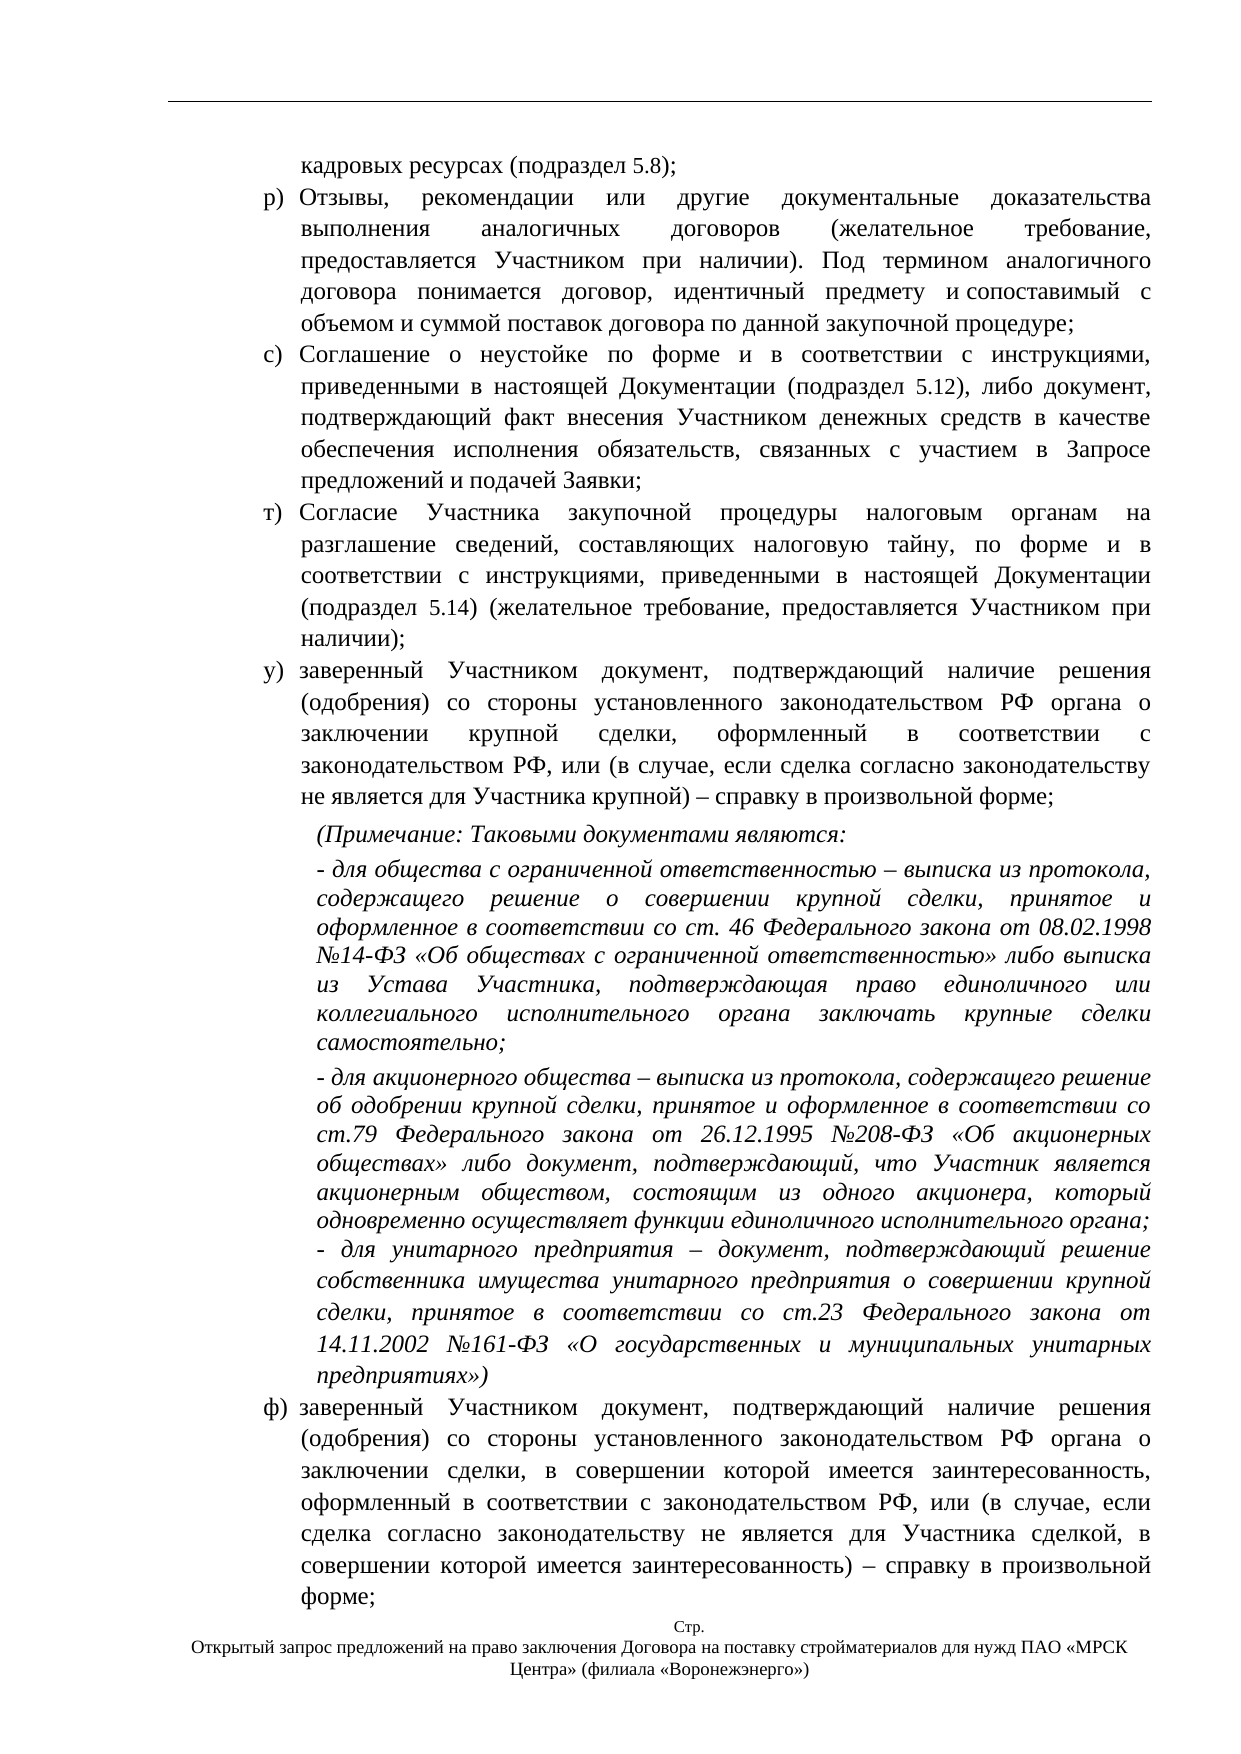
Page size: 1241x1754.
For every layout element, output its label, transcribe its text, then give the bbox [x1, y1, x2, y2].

list Соглашение о неустойке по форме и в соответствии с инструкциями, приведенными в настоящей Документации (подраздел 5.12), либо документ, подтверждающий факт внесения Участником денежных средств в качестве обеспечения исполнения обязательств, связанных с участием в Запросе предложений и подачей Заявки; [263, 339, 1152, 494]
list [263, 150, 1152, 179]
list - для акционерного общества – выписка из протокола, содержащего решение об одобрении крупной сделки, принятое и оформленное в соответствии со ст.79 Федерального закона от 26.12.1995 №208-ФЗ «Об акционерных обществах» либо документ, подтверждающий, что Участник является акционерным обществом, состоящим из одного акционера, который одновременно осуществляет функции единоличного исполнительного органа; [316, 1062, 1152, 1234]
list Отзывы, рекомендации или другие документальные доказательства выполнения аналогичных договоров (желательное требование, предоставляется Участником при наличии). Под термином аналогичного договора понимается договор, идентичный предмету и сопоставимый с объемом и суммой поставок договора по данной закупочной процедуре; [263, 182, 1152, 337]
list Согласие Участника закупочной процедуры налоговым органам на разглашение сведений, составляющих налоговую тайну, по форме и в соответствии с инструкциями, приведенными в настоящей Документации (подраздел 5.14) (желательное требование, предоставляется Участником при наличии); [263, 497, 1152, 652]
list заверенный Участником документ, подтверждающий наличие решения (одобрения) со стороны установленного законодательством РФ органа о заключении сделки, в совершении которой имеется заинтересованность, оформленный в соответствии с законодательством РФ, или (в случае, если сделка согласно законодательству не является для Участника сделкой, в совершении которой имеется заинтересованность) – справку в произвольной форме; [263, 1392, 1152, 1610]
list (Примечание: Таковыми документами являются: [316, 819, 1152, 848]
list - для унитарного предприятия – документ, подтверждающий решение собственника имущества унитарного предприятия о совершении крупной сделки, принятое в соответствии со ст.23 Федерального закона от 14.11.2002 №161-ФЗ «О государственных и муниципальных унитарных предприятиях») [316, 1234, 1152, 1389]
list - для общества с ограниченной ответственностью – выписка из протокола, содержащего решение о совершении крупной сделки, принятое и оформленное в соответствии со ст. 46 Федерального закона от 08.02.1998 №14-ФЗ «Об обществах с ограниченной ответственностью» либо выписка из Устава Участника, подтверждающая право единоличного или коллегиального исполнительного органа заключать крупные сделки самостоятельно; [316, 854, 1152, 1055]
list заверенный Участником документ, подтверждающий наличие решения (одобрения) со стороны установленного законодательством РФ органа о заключении крупной сделки, оформленный в соответствии с законодательством РФ, или (в случае, если сделка согласно законодательству не является для Участника крупной) – справку в произвольной форме; [263, 655, 1152, 810]
